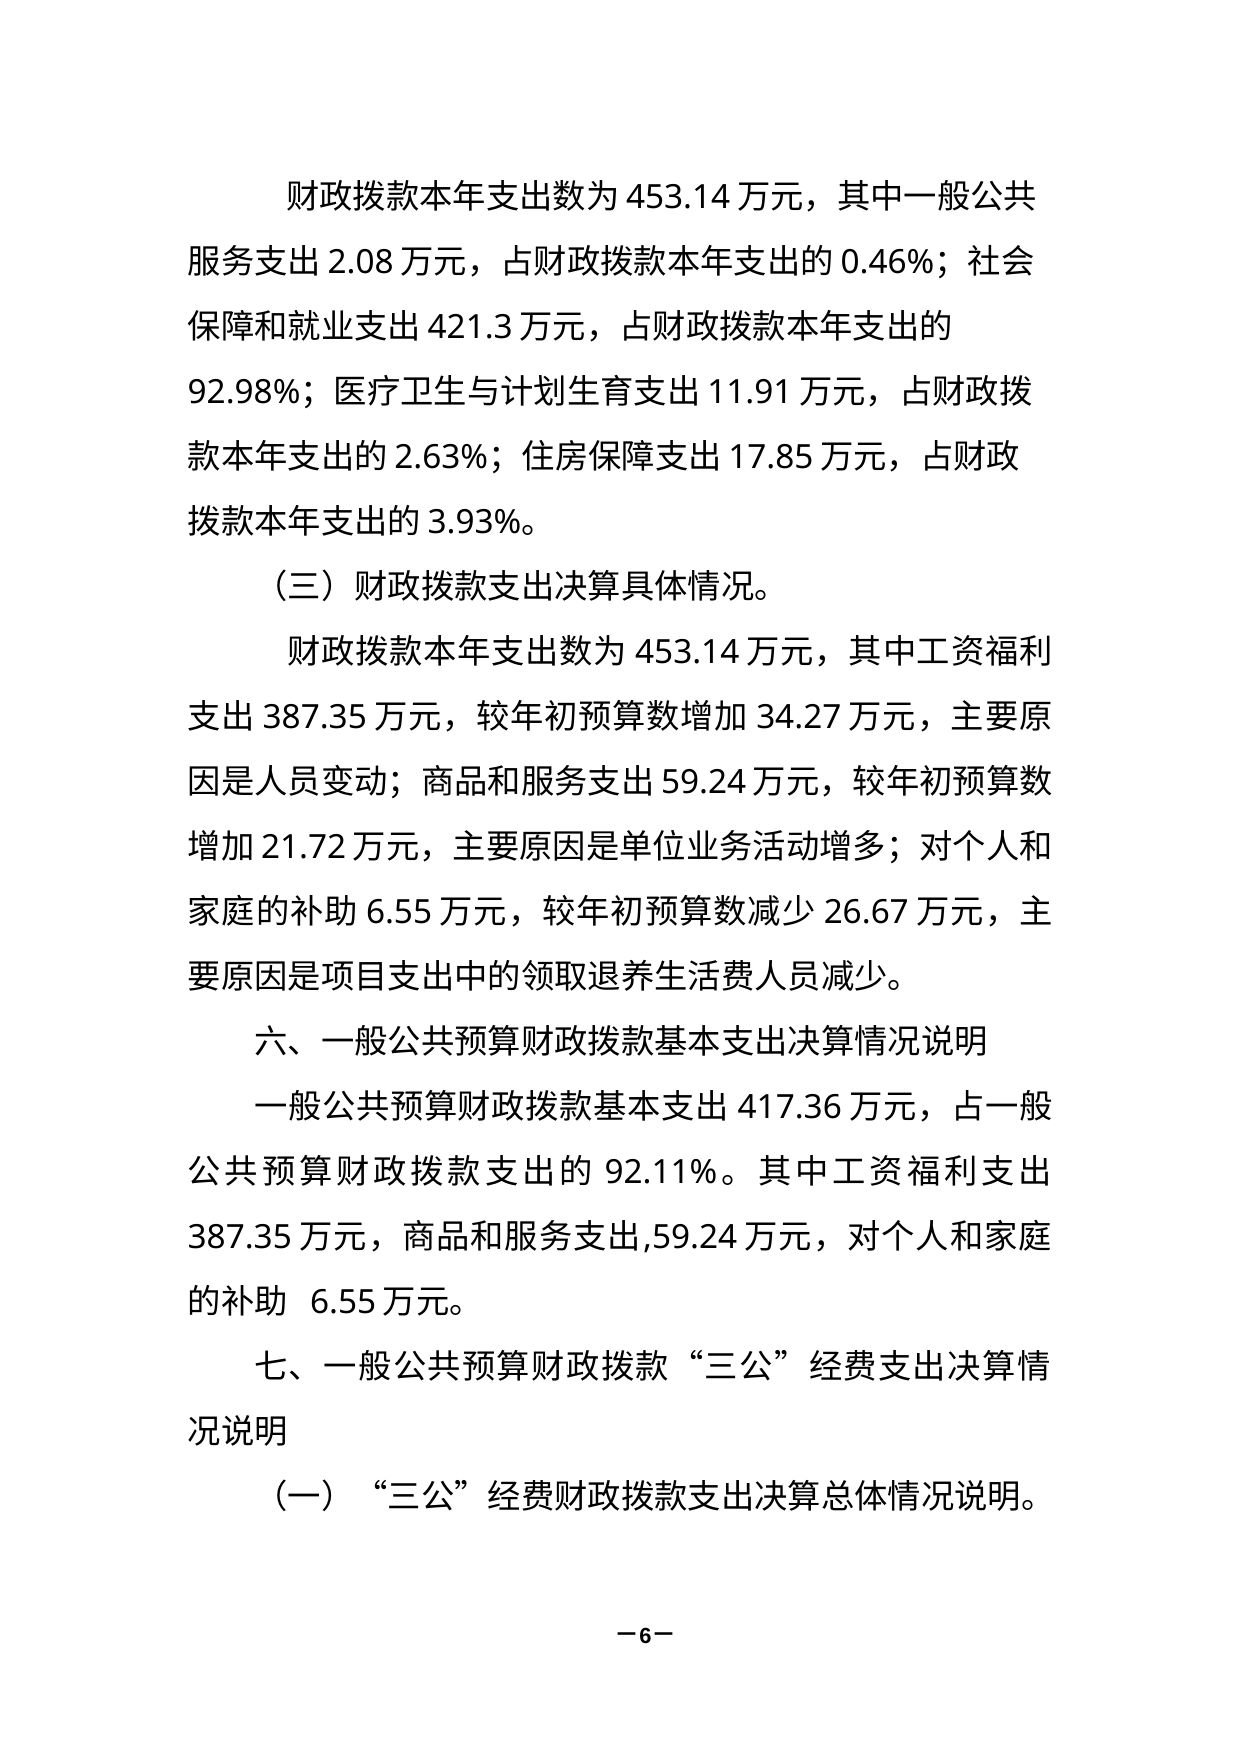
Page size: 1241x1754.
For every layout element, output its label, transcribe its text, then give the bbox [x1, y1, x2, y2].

text 七、一般公共预算财政拨款“三公”经费支出决算情况说明 [187, 1332, 1053, 1462]
text 一般公共预算财政拨款基本支出417.36万元，占一般公共预算财政拨款支出的92.11%。其中工资福利支出387.35万元，商品和服务支出,59.24万元，对个人和家庭的补助 6.55万元。 [187, 1072, 1053, 1332]
text （三）财政拨款支出决算具体情况。 [187, 552, 1053, 617]
text 六、一般公共预算财政拨款基本支出决算情况说明 [187, 1007, 1053, 1072]
text 财政拨款本年支出数为453.14万元，其中工资福利支出387.35万元，较年初预算数增加34.27万元，主要原因是人员变动；商品和服务支出59.24万元，较年初预算数增加21.72万元，主要原因是单位业务活动增多；对个人和家庭的补助6.55万元，较年初预算数减少26.67万元，主要原因是项目支出中的领取退养生活费人员减少。 [187, 617, 1053, 1007]
text 财政拨款本年支出数为453.14万元，其中一般公共服务支出2.08万元，占财政拨款本年支出的0.46%；社会保障和就业支出421.3万元，占财政拨款本年支出的92.98%；医疗卫生与计划生育支出11.91万元，占财政拨款本年支出的2.63%；住房保障支出17.85万元，占财政拨款本年支出的3.93%。 [187, 162, 1053, 552]
text （一）“三公”经费财政拨款支出决算总体情况说明。 [187, 1462, 1053, 1527]
